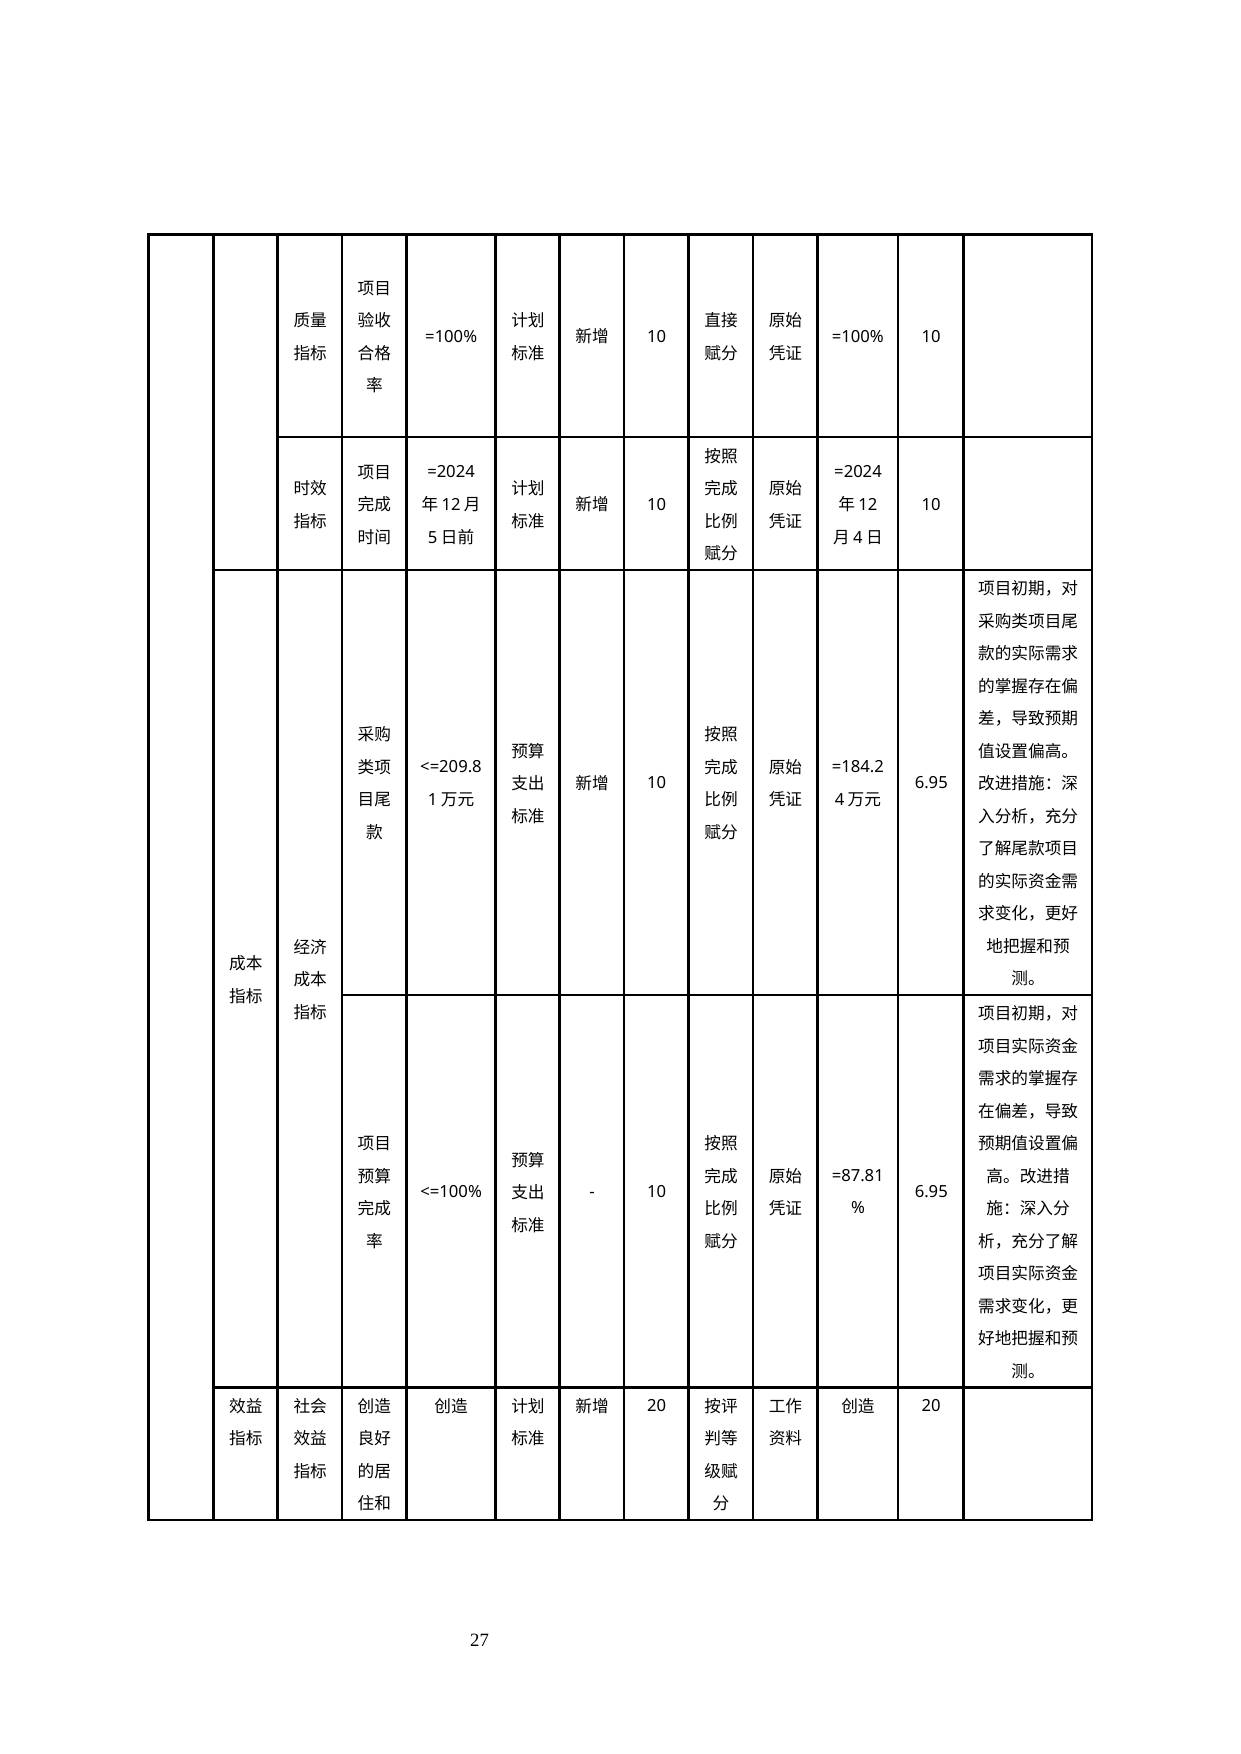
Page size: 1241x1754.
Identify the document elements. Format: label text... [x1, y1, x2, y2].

table_cell =100% [408, 236, 494, 436]
table_cell 计划标准 [497, 236, 558, 436]
table_cell 10 [899, 236, 962, 436]
table_cell 10 [625, 438, 687, 568]
table_cell 直接赋分 [690, 236, 752, 436]
table_cell 创造 [819, 1389, 897, 1519]
table_cell =184.24万元 [819, 571, 897, 993]
table_cell 10 [625, 236, 687, 436]
table_cell 项目初期，对项目实际资金需求的掌握存在偏差，导致预期值设置偏高。改进措施：深入分析，充分了解项目实际资金需求变化，更好地把握和预测。 [965, 996, 1091, 1386]
table_cell [965, 1389, 1091, 1519]
table_cell [965, 438, 1091, 568]
table_cell 项目验收合格率 [343, 236, 405, 436]
table_cell 效益指标 [215, 1389, 276, 1519]
table_cell 创造 [408, 1389, 494, 1519]
table_cell - [561, 996, 623, 1386]
table_cell 原始凭证 [754, 996, 816, 1386]
table_cell 10 [625, 996, 687, 1386]
table_cell [965, 236, 1091, 436]
table_cell 计划标准 [497, 1389, 558, 1519]
table_cell 6.95 [899, 996, 962, 1386]
table_cell 时效指标 [279, 438, 341, 568]
table_cell 质量指标 [279, 236, 341, 436]
table_cell 工作资料 [754, 1389, 816, 1519]
table_cell 按评判等级赋分 [690, 1389, 752, 1519]
table_cell 新增 [561, 1389, 623, 1519]
table_cell 原始凭证 [754, 571, 816, 993]
table_cell 按照完成比例赋分 [690, 571, 752, 993]
table_cell 10 [899, 438, 962, 568]
table_cell 20 [899, 1389, 962, 1519]
table_cell <=209.81万元 [408, 571, 494, 993]
table_cell 计划标准 [497, 438, 558, 568]
table_cell 预算支出标准 [497, 996, 558, 1386]
table_cell 项目完成时间 [343, 438, 405, 568]
table_cell =2024年12月5日前 [408, 438, 494, 568]
table_cell <=100% [408, 996, 494, 1386]
table_cell 原始凭证 [754, 438, 816, 568]
table_cell 10 [625, 571, 687, 993]
table_cell 6.95 [899, 571, 962, 993]
table_cell 预算支出标准 [497, 571, 558, 993]
table_cell 按照完成比例赋分 [690, 438, 752, 568]
table_cell 按照完成比例赋分 [690, 996, 752, 1386]
table_cell =87.81% [819, 996, 897, 1386]
table_cell 新增 [561, 236, 623, 436]
table_cell 成本指标 [215, 571, 276, 1386]
table_cell =100% [819, 236, 897, 436]
table_cell 社会效益指标 [279, 1389, 341, 1519]
table_cell 经济成本指标 [279, 571, 341, 1386]
table_cell 新增 [561, 438, 623, 568]
table_cell 项目预算完成率 [343, 996, 405, 1386]
table_cell 20 [625, 1389, 687, 1519]
table_cell =2024年12月4日 [819, 438, 897, 568]
table_cell 原始凭证 [754, 236, 816, 436]
table_cell 创造良好的居住和生产环境 [343, 1389, 405, 1519]
table_cell 采购类项目尾款 [343, 571, 405, 993]
table_cell 新增 [561, 571, 623, 993]
table_cell 项目初期，对采购类项目尾款的实际需求的掌握存在偏差，导致预期值设置偏高。改进措施：深入分析，充分了解尾款项目的实际资金需求变化，更好地把握和预测。 [965, 571, 1091, 993]
